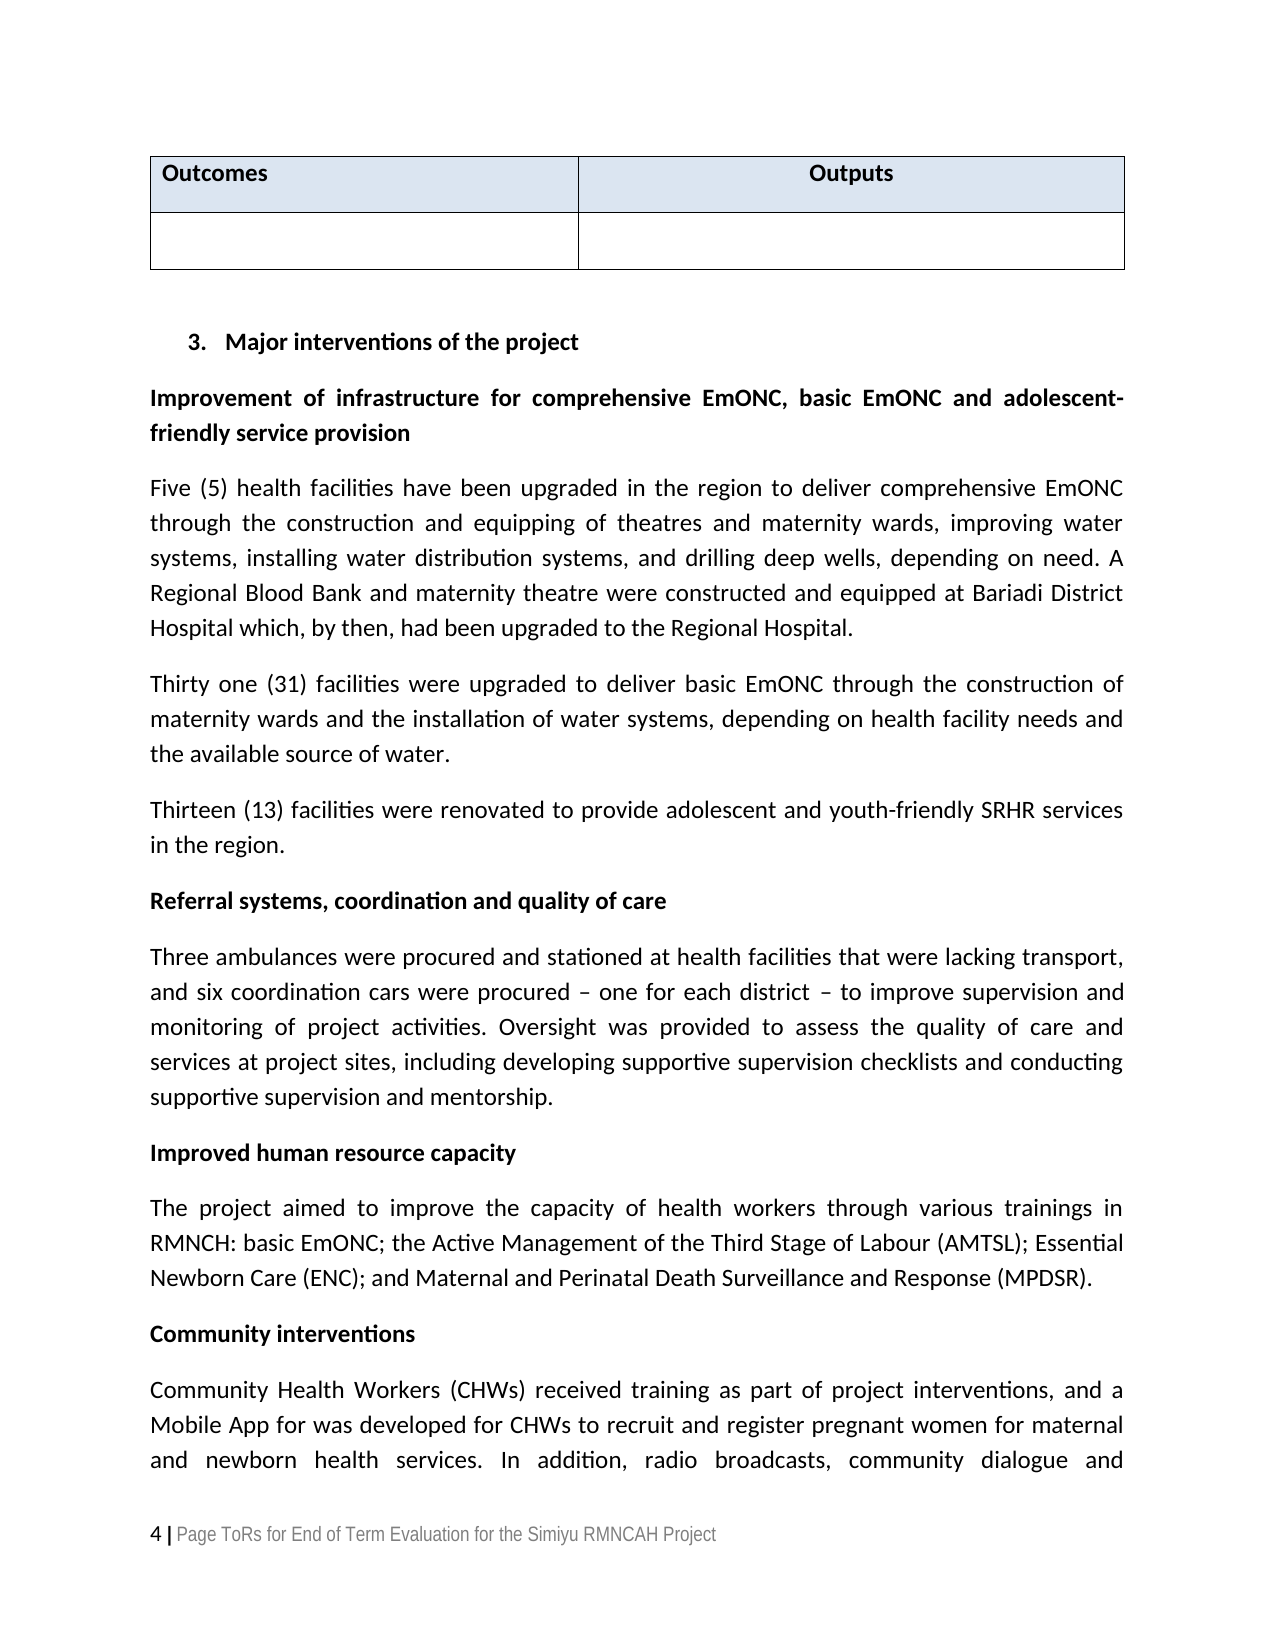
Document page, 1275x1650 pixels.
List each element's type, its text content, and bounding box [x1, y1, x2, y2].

text Improvement of infrastructure for comprehensive EmONC, basic EmONC and adolescent- friendly service provision [150, 382, 1125, 447]
text Thirteen (13) facilities were renovated to provide adolescent and youth-friendly SRHR services in the region. [150, 794, 1125, 860]
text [150, 1374, 1125, 1475]
text Improved human resource capacity [150, 1137, 1125, 1167]
table_header Outcomes [151, 157, 578, 212]
text Thirty one (31) facilities were upgraded to deliver basic EmONC through the construction of maternity wards and the installation of water systems, depending on health facility needs and the available source of water. [150, 668, 1125, 769]
text Referral systems, coordination and quality of care [150, 885, 1125, 916]
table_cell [579, 213, 1124, 269]
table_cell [151, 213, 578, 269]
list Major interventions of the project [187, 326, 1125, 356]
text The project aimed to improve the capacity of health workers through various trainings in RMNCH: basic EmONC; the Active Management of the Third Stage of Labour (AMTSL); Essential Newborn Care (ENC); and Maternal and Perinatal Death Surveillance and Response (MPDSR). [150, 1192, 1125, 1293]
text Five (5) health facilities have been upgraded in the region to deliver comprehensive EmONC through the construction and equipping of theatres and maternity wards, improving water systems, installing water distribution systems, and drilling deep wells, depending on need. A Regional Blood Bank and maternity theatre were constructed and equipped at Bariadi District Hospital which, by then, had been upgraded to the Regional Hospital. [150, 472, 1125, 643]
table_header Outputs [579, 157, 1124, 212]
text Three ambulances were procured and stationed at health facilities that were lacking transport, and six coordination cars were procured – one for each district – to improve supervision and monitoring of project activities. Oversight was provided to assess the quality of care and services at project sites, including developing supportive supervision checklists and conducting supportive supervision and mentorship. [150, 941, 1125, 1111]
text Community interventions [150, 1318, 1125, 1349]
